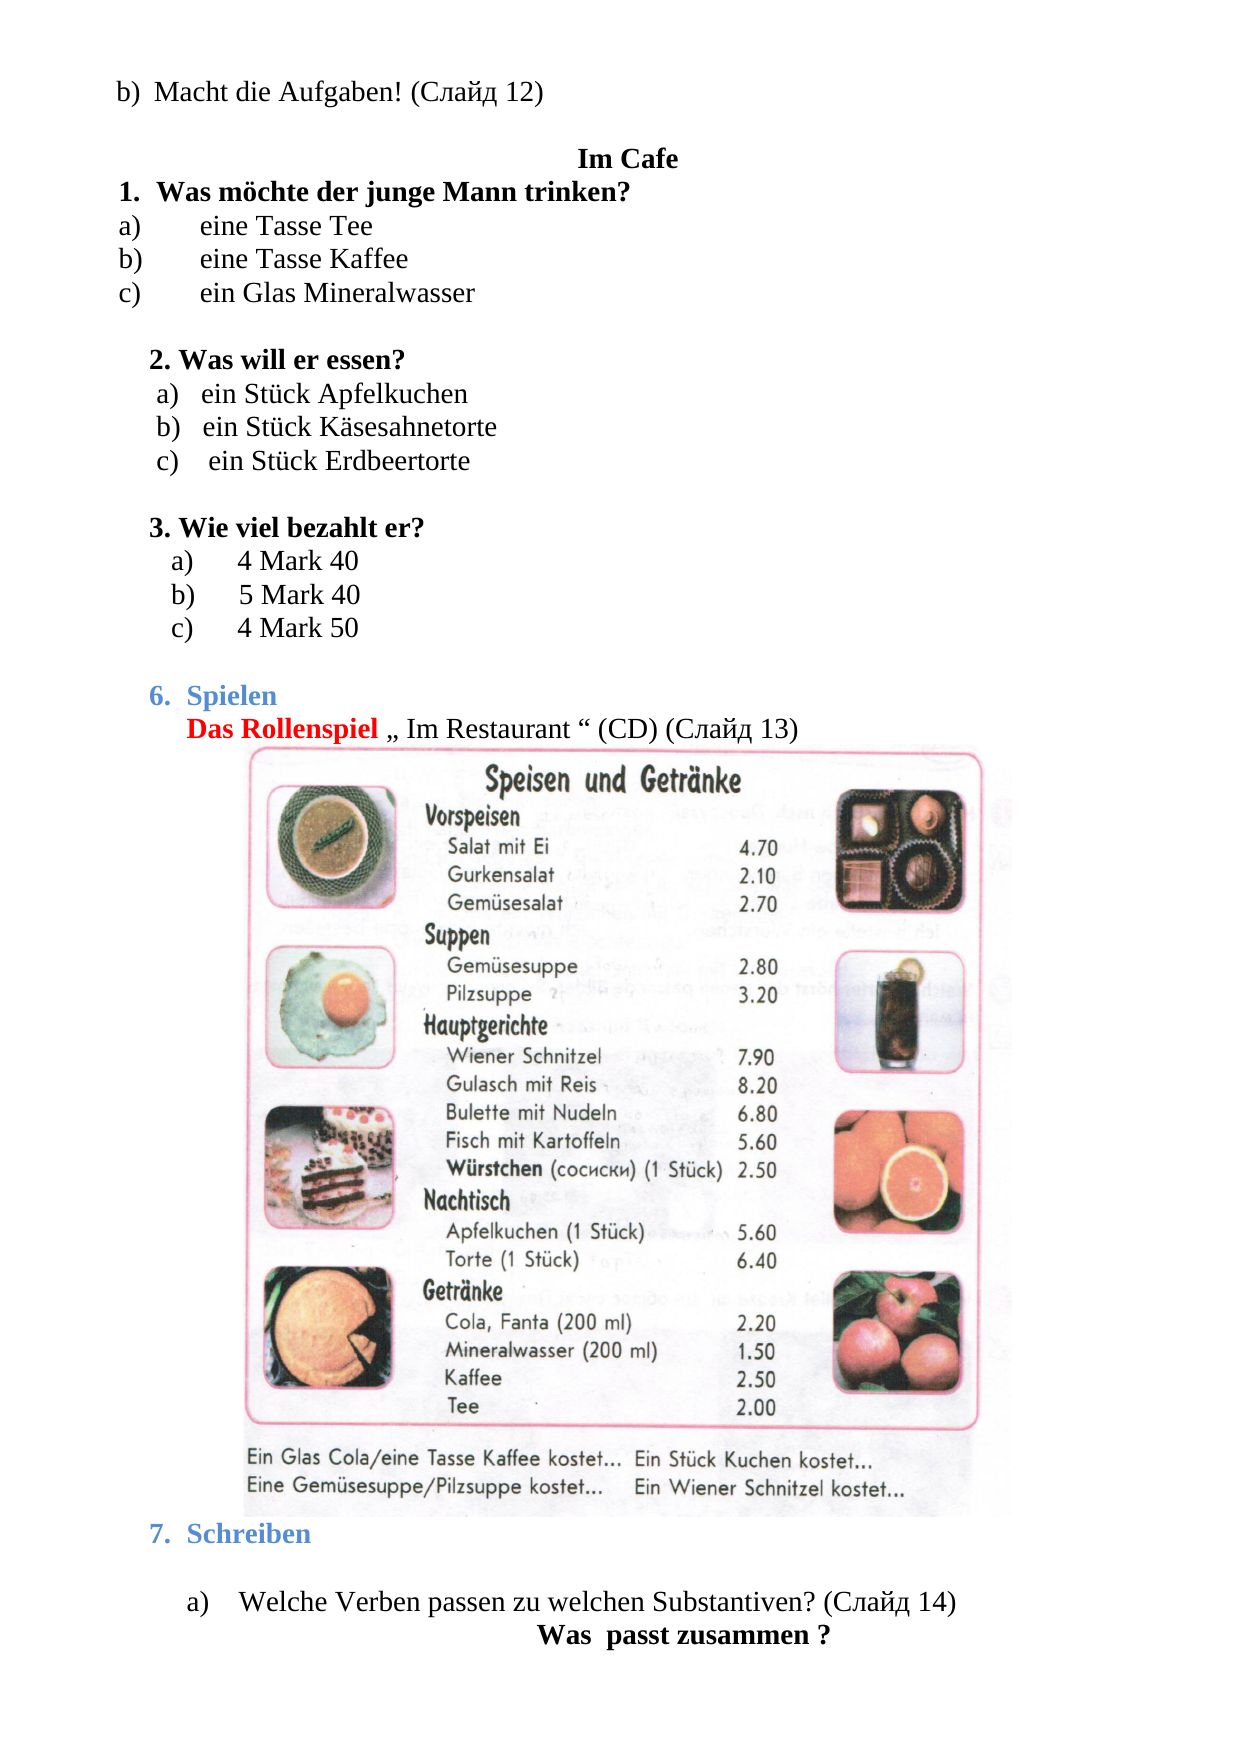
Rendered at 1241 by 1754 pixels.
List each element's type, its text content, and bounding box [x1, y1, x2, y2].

list eine Tasse Kaffee [118, 242, 1181, 275]
list eine Tasse Tee [118, 208, 1181, 242]
list a) 4 Mark 40 b) 5 Mark 40 c) 4 Mark 50 [149, 543, 1181, 644]
picture [243, 744, 1012, 1517]
list 3. Wie viel bezahlt er? [149, 510, 1181, 543]
text a) Welche Verben passen zu welchen Substantiven? (Слайд 14) [186, 1584, 1181, 1617]
list Was möchte der junge Mann trinken? [118, 174, 1181, 208]
list Schreiben [149, 1517, 1181, 1550]
list b) ein Stück Käsesahnetorte c) ein Stück Erdbeertorte [149, 409, 1181, 476]
list Spielen [149, 678, 1181, 711]
text Im Cafe [74, 141, 1181, 174]
list Macht die Aufgaben! (Слайд 12) [116, 74, 1181, 107]
list a) ein Stück Apfelkuchen [149, 376, 1181, 409]
text Was passt zusammen ? [186, 1617, 1181, 1651]
list ein Glas Mineralwasser [118, 275, 1181, 309]
list 2. Was will er essen? [149, 342, 1181, 376]
list Das Rollenspiel „ Im Restaurant “ (CD) (Слайд 13) [186, 711, 1181, 745]
